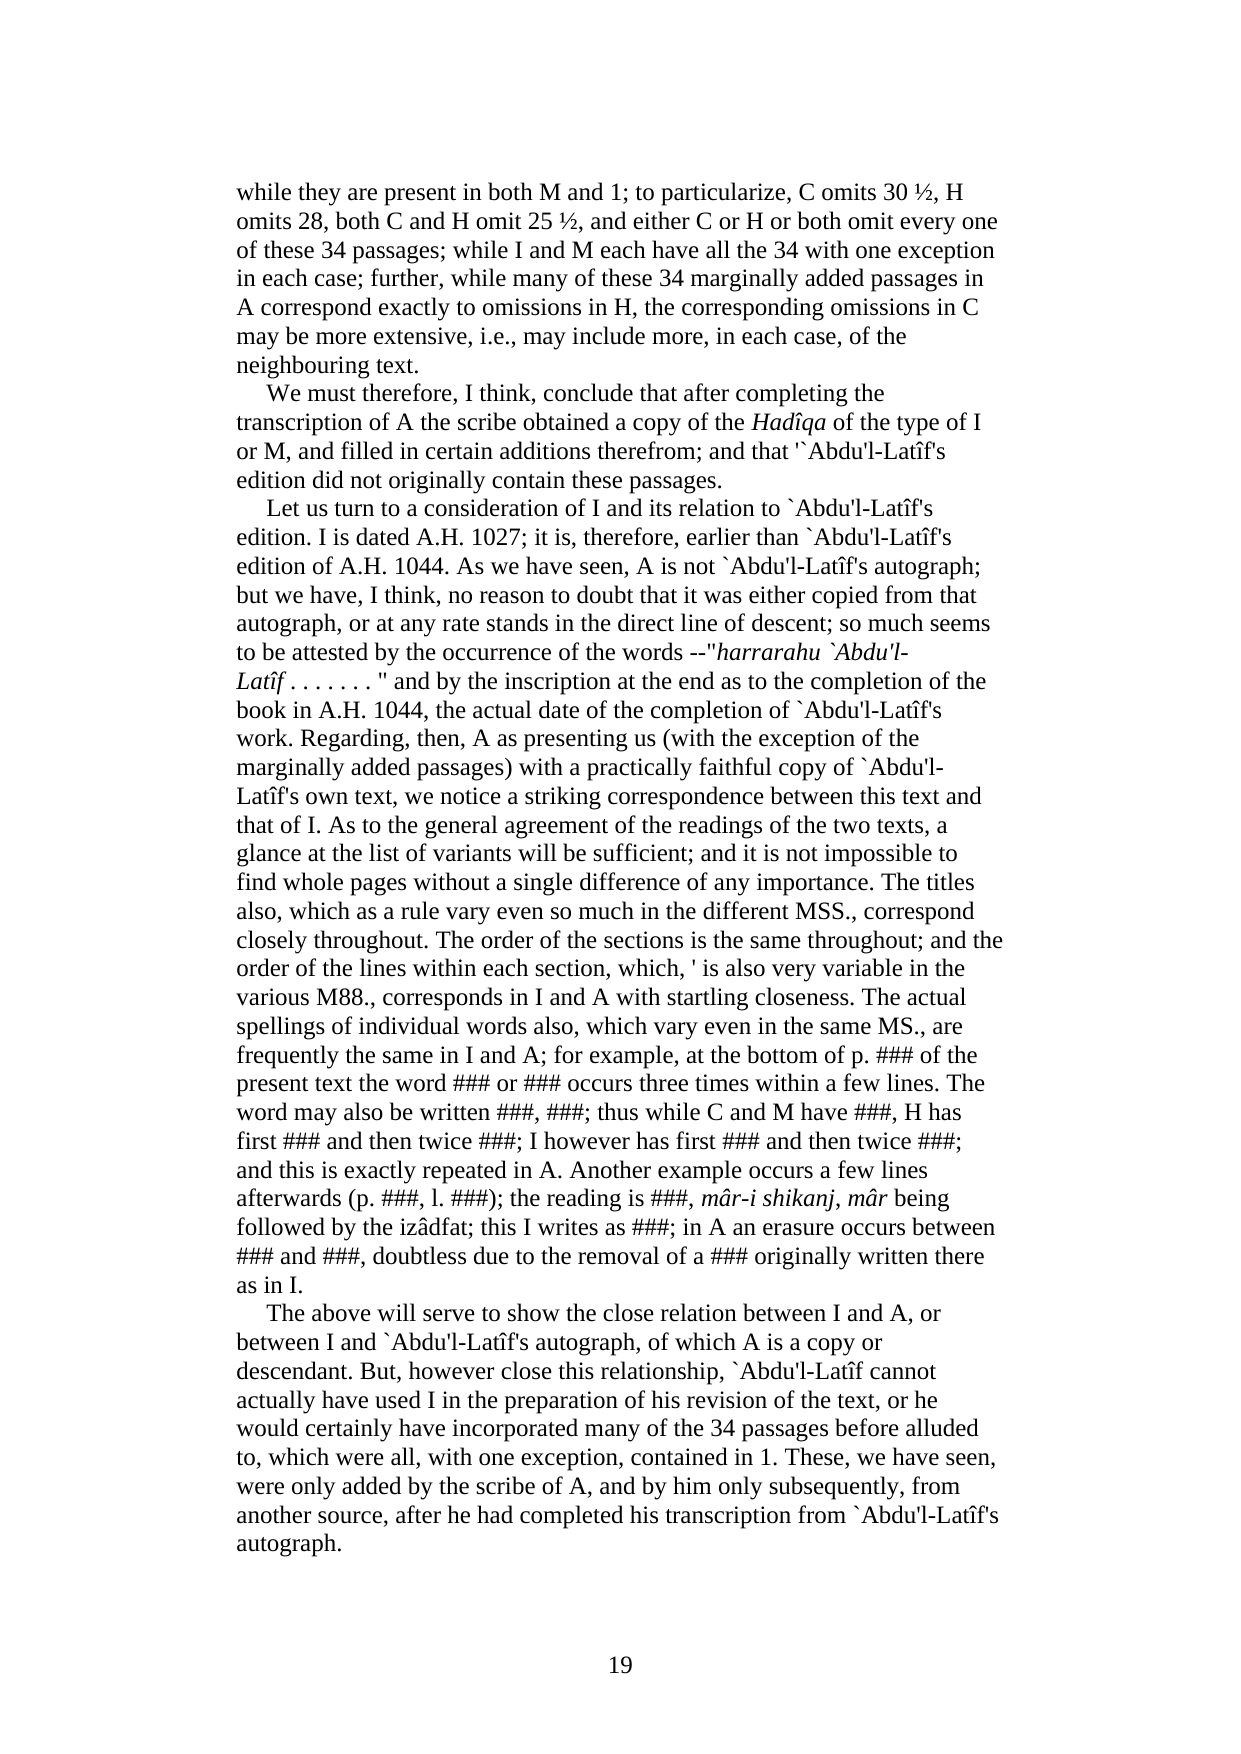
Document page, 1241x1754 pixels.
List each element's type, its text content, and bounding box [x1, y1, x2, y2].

text The above will serve to show the close relation between I and A, or between I and `Abdu'l-Latîf's autograph, of which A is a copy or descendant. But, however close this relationship, `Abdu'l-Latîf cannot actually have used I in the preparation of his revision of the text, or he would certainly have incorporated many of the 34 passages before alluded to, which were all, with one exception, contained in 1. These, we have seen, were only added by the scribe of A, and by him only subsequently, from another source, after he had completed his transcription from `Abdu'l-Latîf's autograph. [236, 1298, 1004, 1557]
text Let us turn to a consideration of I and its relation to `Abdu'l-Latîf's edition. I is dated A.H. 1027; it is, therefore, earlier than `Abdu'l-Latîf's edition of A.H. 1044. As we have seen, A is not `Abdu'l-Latîf's autograph; but we have, I think, no reason to doubt that it was either copied from that autograph, or at any rate stands in the direct line of descent; so much seems to be attested by the occurrence of the words --"harrarahu `Abdu'l-Latîf . . . . . . . " and by the inscription at the end as to the completion of the book in A.H. 1044, the actual date of the completion of `Abdu'l-Latîf's work. Regarding, then, A as presenting us (with the exception of the marginally added passages) with a practically faithful copy of `Abdu'l-Latîf's own text, we notice a striking correspondence between this text and that of I. As to the general agreement of the readings of the two texts, a glance at the list of variants will be sufficient; and it is not impossible to find whole pages without a single difference of any importance. The titles also, which as a rule vary even so much in the different MSS., correspond closely throughout. The order of the sections is the same throughout; and the order of the lines within each section, which, ' is also very variable in the various M88., corresponds in I and A with startling closeness. The actual spellings of individual words also, which vary even in the same MS., are frequently the same in I and A; for example, at the bottom of p. ### of the present text the word ### or ### occurs three times within a few lines. The word may also be written ###, ###; thus while C and M have ###, H has first ### and then twice ###; I however has first ### and then twice ###; and this is exactly repeated in A. Another example occurs a few lines afterwards (p. ###, l. ###); the reading is ###, mâr-i shikanj, mâr being followed by the izâdfat; this I writes as ###; in A an erasure occurs between ### and ###, doubtless due to the removal of a ### originally written there as in I. [236, 493, 1004, 1298]
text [236, 177, 1004, 378]
text We must therefore, I think, conclude that after completing the transcription of A the scribe obtained a copy of the Hadîqa of the type of I or M, and filled in certain additions therefrom; and that '`Abdu'l-Latîf's edition did not originally contain these passages. [236, 378, 1004, 493]
